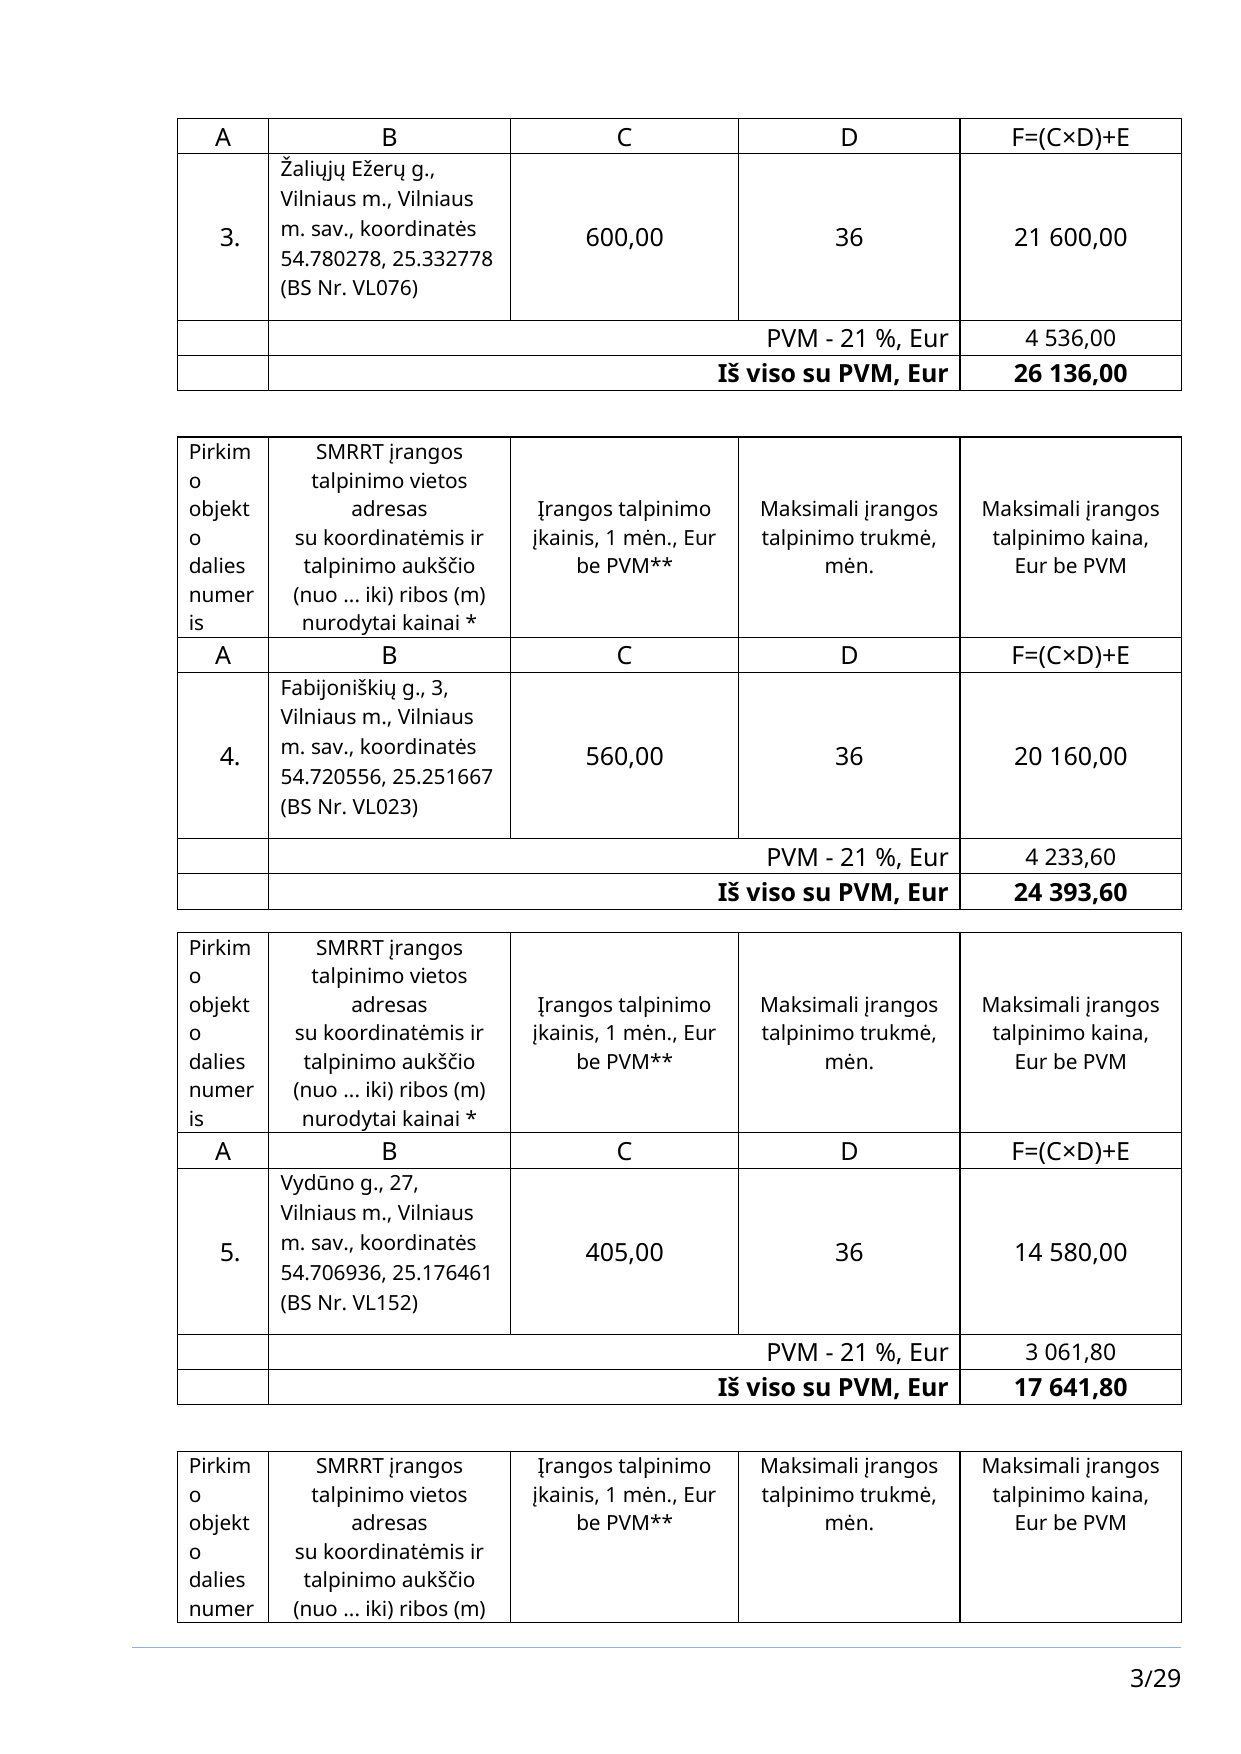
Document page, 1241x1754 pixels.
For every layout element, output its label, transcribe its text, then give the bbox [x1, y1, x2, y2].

table_cell 21 600,00 [961, 154, 1181, 320]
table_header Maksimali įrangos talpinimo trukmė, mėn. [739, 933, 959, 1132]
table_cell 4 233,60 [961, 839, 1181, 873]
table_header Įrangos talpinimo įkainis, 1 mėn., Eur be PVM** [511, 933, 738, 1132]
table_cell 26 136,00 [961, 356, 1181, 390]
table_cell C [511, 1133, 738, 1167]
table_cell PVM - 21 %, Eur [269, 321, 959, 355]
table_cell 3 061,80 [961, 1335, 1181, 1369]
table_cell 4 536,00 [961, 321, 1181, 355]
table_cell F=(C×D)+E [961, 119, 1181, 153]
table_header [961, 1452, 1181, 1622]
table_cell A [178, 638, 268, 672]
table_cell [178, 321, 268, 355]
table_cell [178, 356, 268, 390]
table_cell PVM - 21 %, Eur [269, 839, 959, 873]
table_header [511, 1452, 738, 1622]
table_cell [178, 839, 268, 873]
table_header Įrangos talpinimo įkainis, 1 mėn., Eur be PVM** [511, 438, 738, 637]
table_header SMRRT įrangos talpinimo vietos adresas su koordinatėmis ir talpinimo aukščio (nuo ... iki) ribos (m) nurodytai kainai * [269, 438, 510, 637]
table_cell F=(C×D)+E [961, 1133, 1181, 1167]
table_cell Iš viso su PVM, Eur [269, 356, 959, 390]
table_cell D [739, 638, 959, 672]
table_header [178, 1452, 268, 1622]
table_cell 36 [739, 1169, 959, 1334]
table_cell Vydūno g., 27, Vilniaus m., Vilniaus m. sav., koordinatės 54.706936, 25.176461 (BS Nr. VL152) [269, 1169, 510, 1334]
table_cell 24 393,60 [961, 874, 1181, 908]
table_cell 36 [739, 673, 959, 838]
table_cell 600,00 [511, 154, 738, 320]
table_cell D [739, 1133, 959, 1167]
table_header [739, 1452, 959, 1622]
table_cell Iš viso su PVM, Eur [269, 874, 959, 908]
table_cell [178, 874, 268, 908]
table_cell A [178, 119, 268, 153]
table_cell Žaliųjų Ežerų g., Vilniaus m., Vilniaus m. sav., koordinatės 54.780278, 25.332778 (BS Nr. VL076) [269, 154, 510, 320]
table_header Maksimali įrangos talpinimo kaina, Eur be PVM [961, 933, 1181, 1132]
table_cell 560,00 [511, 673, 738, 838]
table_header Pirkimo objekto dalies numeris [178, 933, 268, 1132]
table_cell 3. [178, 154, 268, 320]
table_header Maksimali įrangos talpinimo kaina, Eur be PVM [961, 438, 1181, 637]
table_cell [178, 1335, 268, 1369]
table_cell 17 641,80 [961, 1370, 1181, 1404]
table_cell Iš viso su PVM, Eur [269, 1370, 959, 1404]
table_cell [178, 1370, 268, 1404]
table_cell F=(C×D)+E [961, 638, 1181, 672]
table_cell B [269, 638, 510, 672]
table_cell C [511, 119, 738, 153]
table_cell B [269, 119, 510, 153]
table_cell 5. [178, 1169, 268, 1334]
table_cell 20 160,00 [961, 673, 1181, 838]
table_header SMRRT įrangos talpinimo vietos adresas su koordinatėmis ir talpinimo aukščio (nuo ... iki) ribos (m) nurodytai kainai * [269, 933, 510, 1132]
table_cell 36 [739, 154, 959, 320]
table_cell 14 580,00 [961, 1169, 1181, 1334]
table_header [269, 1452, 510, 1622]
table_cell 405,00 [511, 1169, 738, 1334]
table_cell C [511, 638, 738, 672]
table_cell Fabijoniškių g., 3, Vilniaus m., Vilniaus m. sav., koordinatės 54.720556, 25.251667 (BS Nr. VL023) [269, 673, 510, 838]
table_cell A [178, 1133, 268, 1167]
table_header Pirkimo objekto dalies numeris [178, 438, 268, 637]
table_cell 4. [178, 673, 268, 838]
table_header Maksimali įrangos talpinimo trukmė, mėn. [739, 438, 959, 637]
table_cell PVM - 21 %, Eur [269, 1335, 959, 1369]
table_cell B [269, 1133, 510, 1167]
table_cell D [739, 119, 959, 153]
